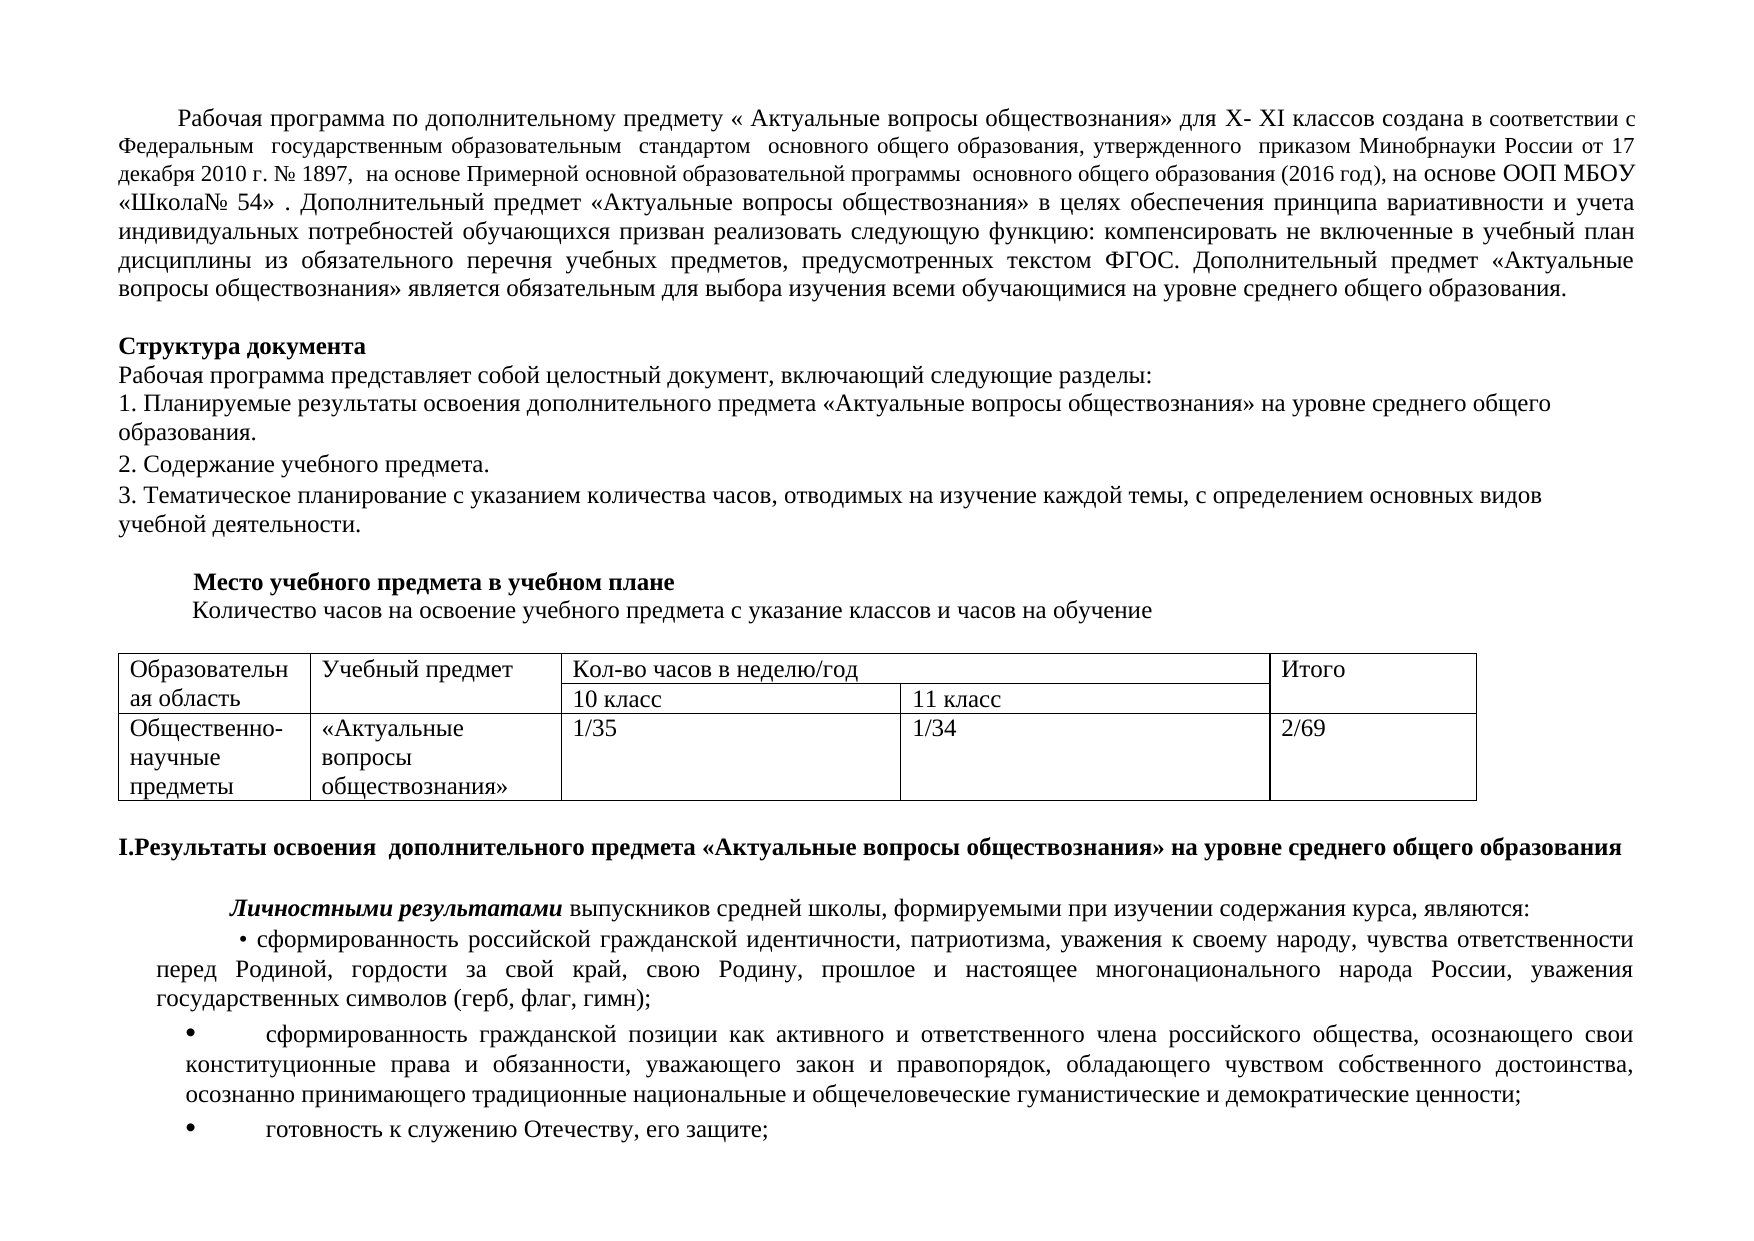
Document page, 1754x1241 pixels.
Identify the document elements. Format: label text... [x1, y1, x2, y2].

text Количество часов на освоение учебного предмета с указание классов и часов на обучение [118, 595, 1636, 624]
list сформированность гражданской позиции как активного и ответственного члена российского общества, осознающего свои конституционные права и обязанности, уважающего закон и правопорядок, обладающего чувством собственного достоинства, осознанно принимающего традиционные национальные и общечеловеческие гуманистические и демократические ценности; [185, 1015, 1635, 1108]
text Структура документа [118, 331, 1636, 360]
table_cell Общественно- научные предметы [119, 714, 310, 800]
table_header Образовательная область [119, 654, 310, 712]
text Рабочая программа представляет собой целостный документ, включающий следующие разделы: [118, 360, 1636, 388]
text 3. Тематическое планирование с указанием количества часов, отводимых на изучение каждой темы, с определением основных видов учебной деятельности. [118, 480, 1636, 538]
text Личностными результатами выпускников средней школы, формируемыми при изучении содержания курса, являются: [156, 893, 1635, 921]
text 2. Содержание учебного предмета. [118, 449, 1636, 478]
table_cell 2/69 [1271, 714, 1476, 800]
list готовность к служению Отечеству, его защите; [185, 1111, 1635, 1144]
table_header Итого [1271, 654, 1476, 712]
list Рабочая программа по дополнительному предмету « Актуальные вопросы обществознания» для X- XI классов создана в соответствии с Федеральным государственным образовательным стандартом основного общего образования, утвержденного приказом Минобрнауки России от 17 декабря 2010 г. № 1897, на основе Примерной основной образовательной программы основного общего образования (2016 год), на основе ООП МБОУ «Школа№ 54» . Дополнительный предмет «Актуальные вопросы обществознания» в целях обеспечения принципа вариативности и учета индивидуальных потребностей обучающихся призван реализовать следующую функцию: компенсировать не включенные в учебный план дисциплины из обязательного перечня учебных предметов, предусмотренных текстом ФГОС. Дополнительный предмет «Актуальные вопросы обществознания» является обязательным для выбора изучения всеми обучающимися на уровне среднего общего образования. [118, 103, 1636, 302]
table_cell «Актуальные вопросы обществознания» [311, 714, 561, 800]
text Место учебного предмета в учебном плане [193, 567, 1636, 595]
text I.Результаты освоения дополнительного предмета «Актуальные вопросы обществознания» на уровне среднего общего образования [118, 832, 1636, 861]
table_cell 1/34 [901, 714, 1269, 800]
table_cell 10 класс [562, 684, 900, 712]
table_header Кол-во часов в неделю/год [562, 654, 1269, 683]
table_cell 1/35 [562, 714, 900, 800]
table_header Учебный предмет [311, 654, 561, 712]
table_cell 11 класс [901, 684, 1269, 712]
text • сформированность российской гражданской идентичности, патриотизма, уважения к своему народу, чувства ответственности перед Родиной, гордости за свой край, свою Родину, прошлое и настоящее многонационального народа России, уважения государственных символов (герб, флаг, гимн); [156, 924, 1635, 1012]
text 1. Планируемые результаты освоения дополнительного предмета «Актуальные вопросы обществознания» на уровне среднего общего образования. [118, 388, 1636, 446]
